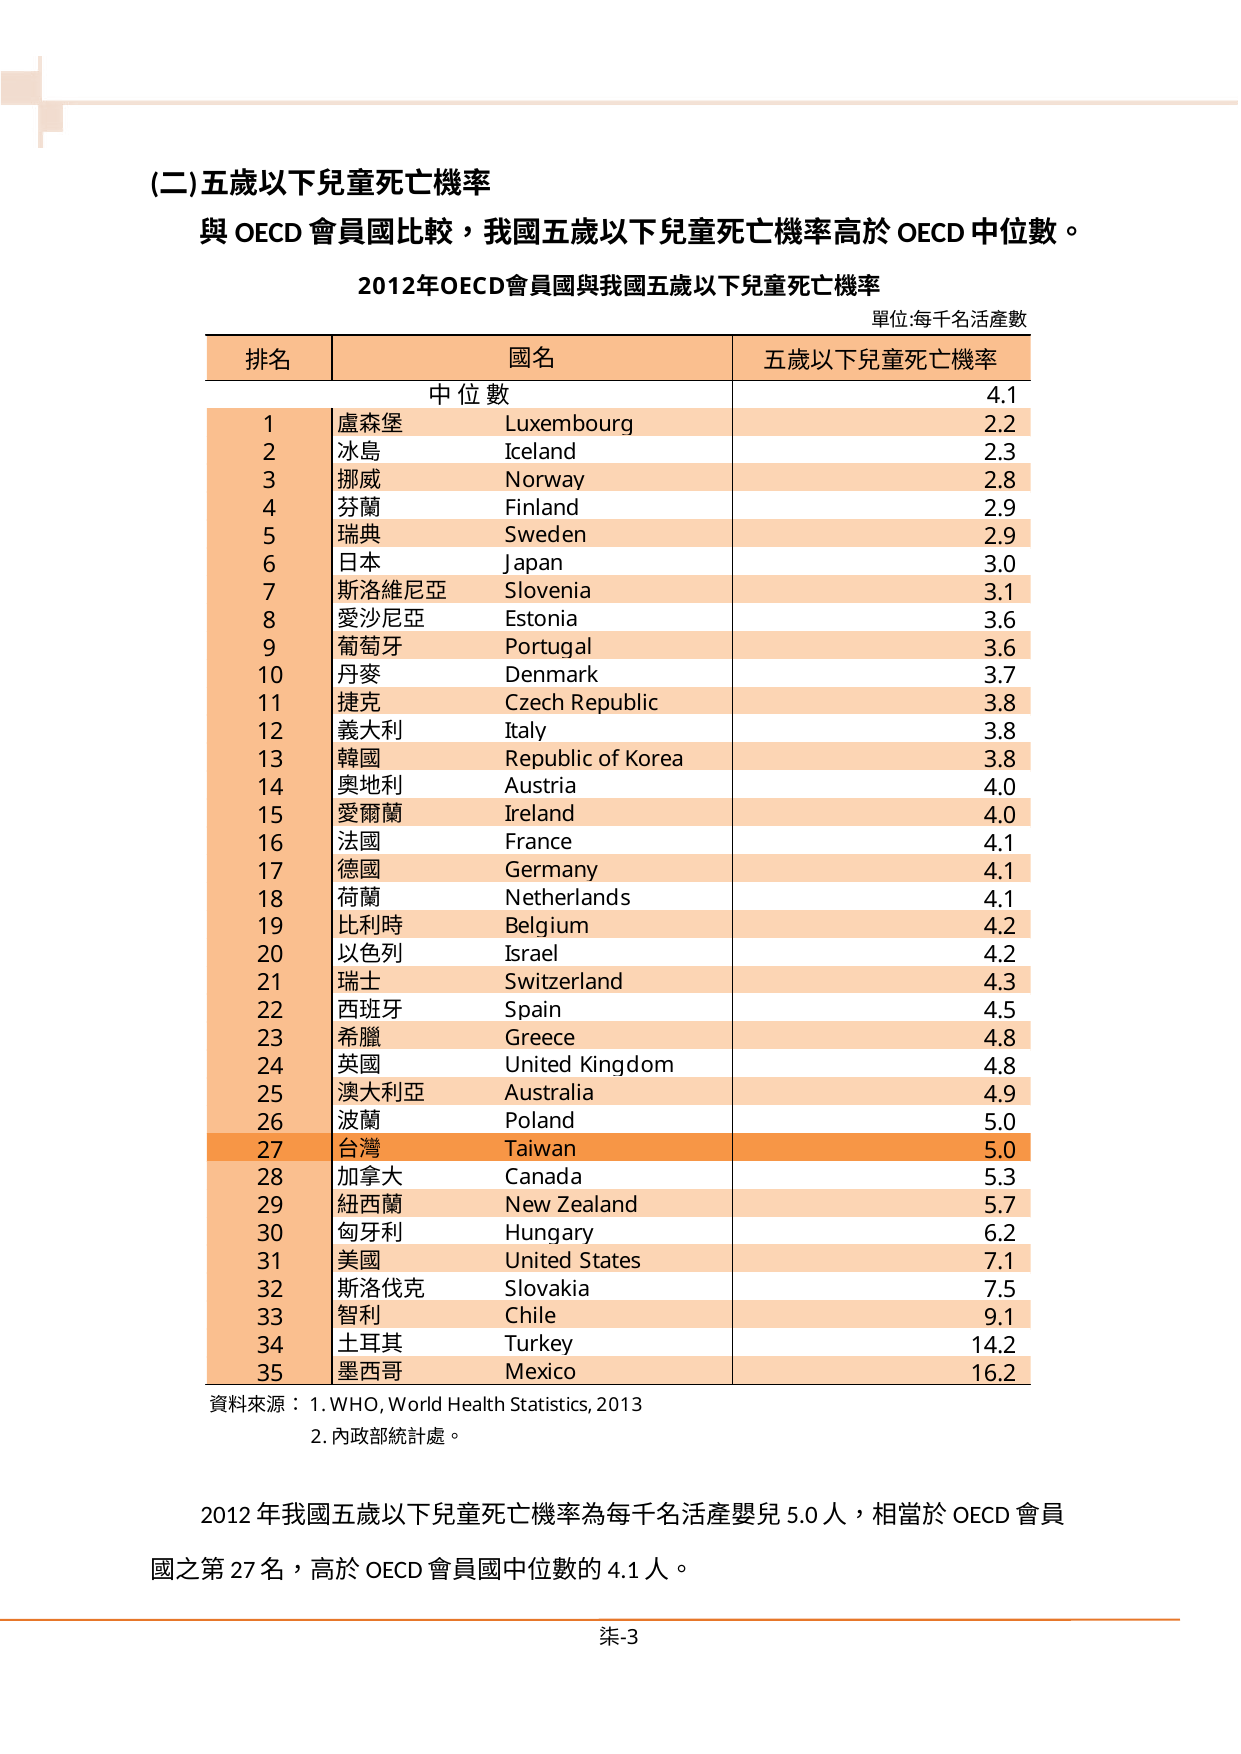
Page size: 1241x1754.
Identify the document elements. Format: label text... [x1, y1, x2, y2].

text 與OECD會員國比較，我國五歲以下兒童死亡機率高於OECD中位數。 [150, 209, 1087, 251]
subtitle (二) 五歲以下兒童死亡機率 [150, 160, 1087, 202]
text 2012年我國五歲以下兒童死亡機率為每千名活產嬰兒5.0人，相當於OECD會員國之第27名，高於OECD會員國中位數的4.1人。 [150, 1495, 1087, 1585]
